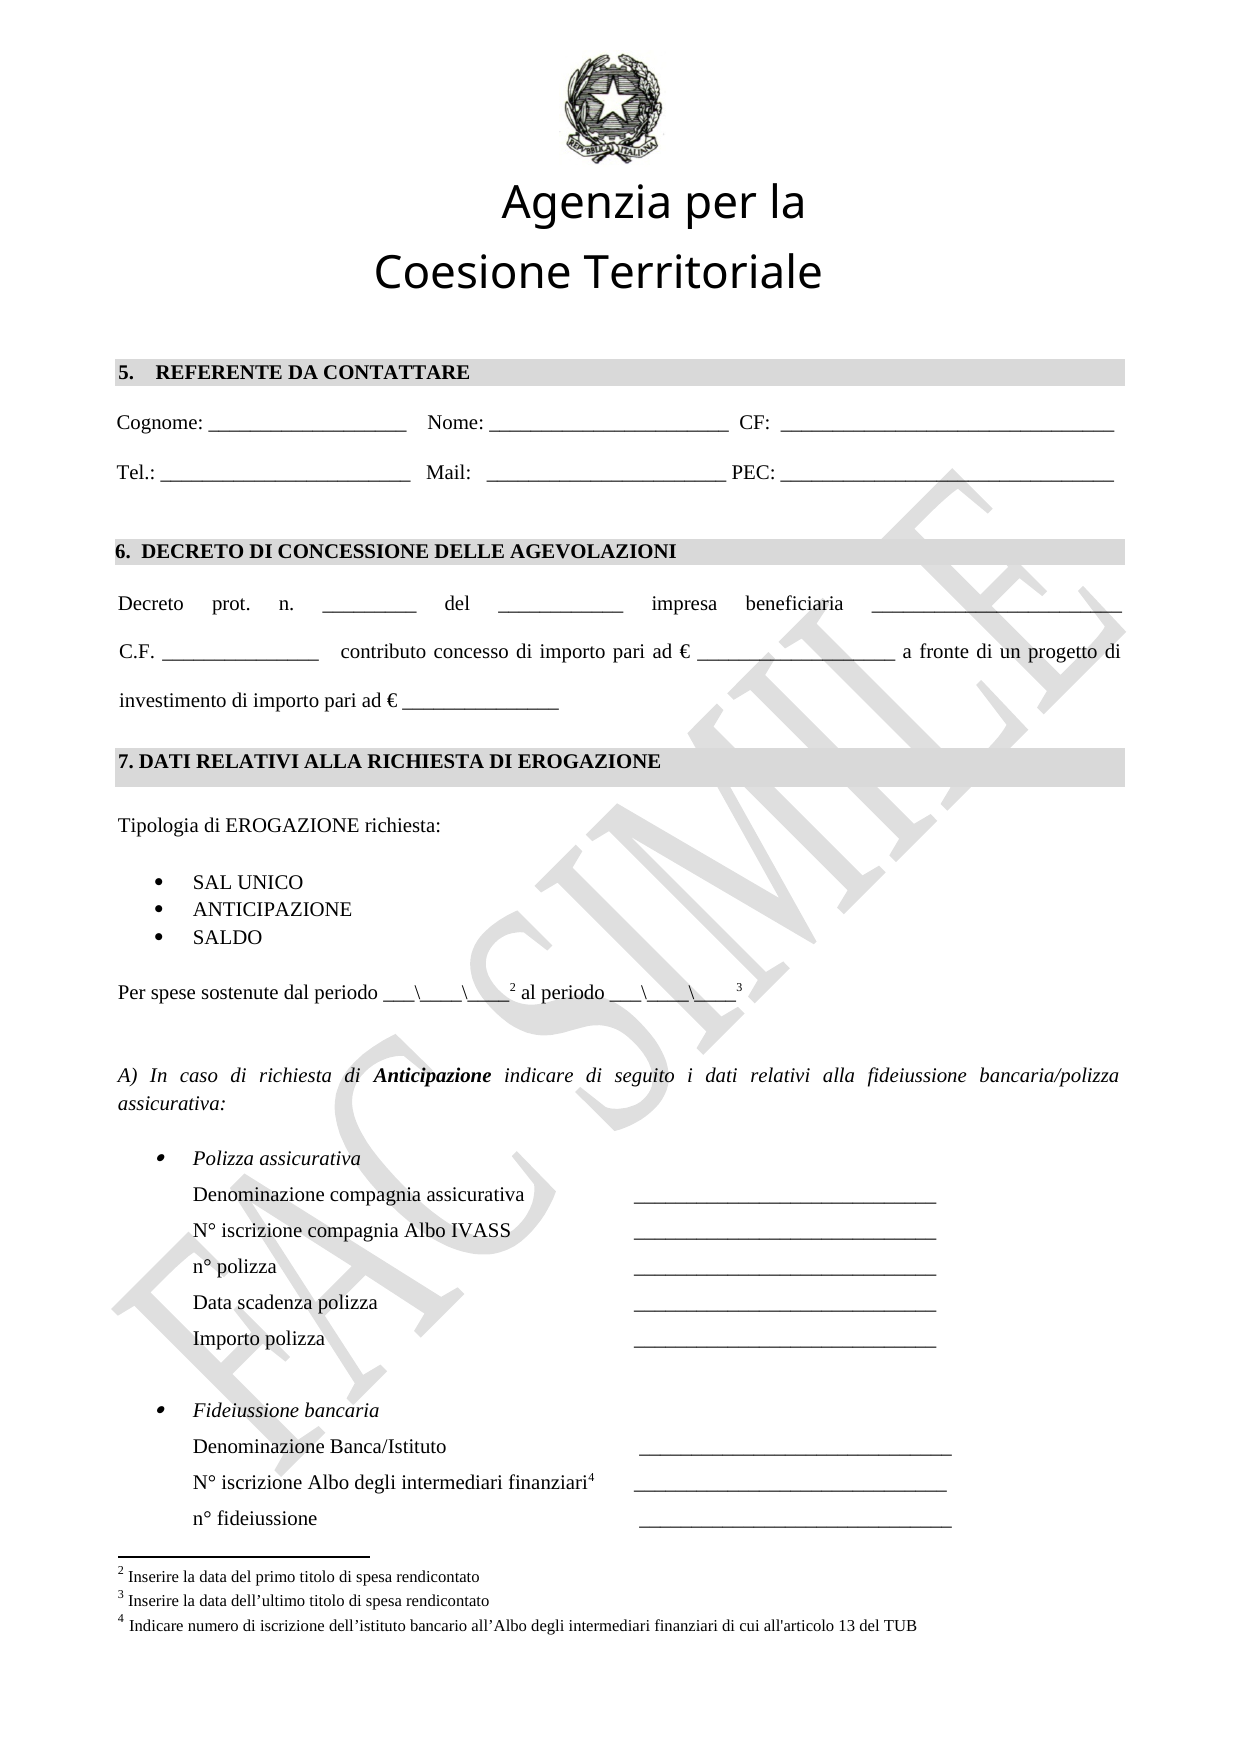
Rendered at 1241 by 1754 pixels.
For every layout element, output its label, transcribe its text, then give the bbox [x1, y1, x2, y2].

table_header 7. DATI RELATIVI ALLA RICHIESTA DI EROGAZIONE [115, 748, 1125, 787]
list Denominazione Banca/Istituto ______________________________ [193, 1434, 1122, 1458]
text Cognome: ___________________ Nome: _______________________ CF: ________________________________ [116, 409, 1137, 434]
text Tipologia di EROGAZIONE richiesta: [118, 813, 1092, 837]
list N° iscrizione compagnia Albo IVASS _____________________________ [193, 1218, 1122, 1242]
list n° fideiussione ______________________________ [193, 1506, 1122, 1530]
list n° polizza _____________________________ [193, 1254, 1122, 1278]
list ANTICIPAZIONE [155, 897, 1092, 921]
list A) In caso di richiesta di Anticipazione indicare di seguito i dati relativi alla fideiussione bancaria/polizza assicurativa: [118, 1063, 1122, 1114]
list Data scadenza polizza _____________________________ [193, 1290, 1122, 1314]
list SALDO [155, 925, 1092, 949]
text Tel.: ________________________ Mail: _______________________ PEC: ________________________________ [116, 460, 1122, 484]
list Polizza assicurativa [155, 1146, 1122, 1170]
list Denominazione compagnia assicurativa _____________________________ [193, 1182, 1122, 1206]
list SAL UNICO [155, 870, 1092, 894]
list Fideiussione bancaria [155, 1398, 1122, 1422]
list N° iscrizione Albo degli intermediari finanziari ______________________________ [193, 1470, 1122, 1494]
list Importo polizza _____________________________ [193, 1326, 1122, 1350]
text Decreto prot. n. _________ del ____________ impresa beneficiaria ________________________ C.F. _______________ contributo concesso di importo pari ad € ___________________ a fronte di un progetto di investimento di importo pari ad € _______________ [118, 591, 1122, 712]
table_header 6. DECRETO DI CONCESSIONE DELLE AGEVOLAZIONI [115, 539, 1125, 565]
table_header REFERENTE DA CONTATTARE [155, 359, 1125, 386]
table_header 5. [115, 359, 155, 386]
picture [559, 50, 667, 167]
list Per spese sostenute dal periodo ___\____\____ al periodo ___\____\____ [118, 980, 1092, 1004]
